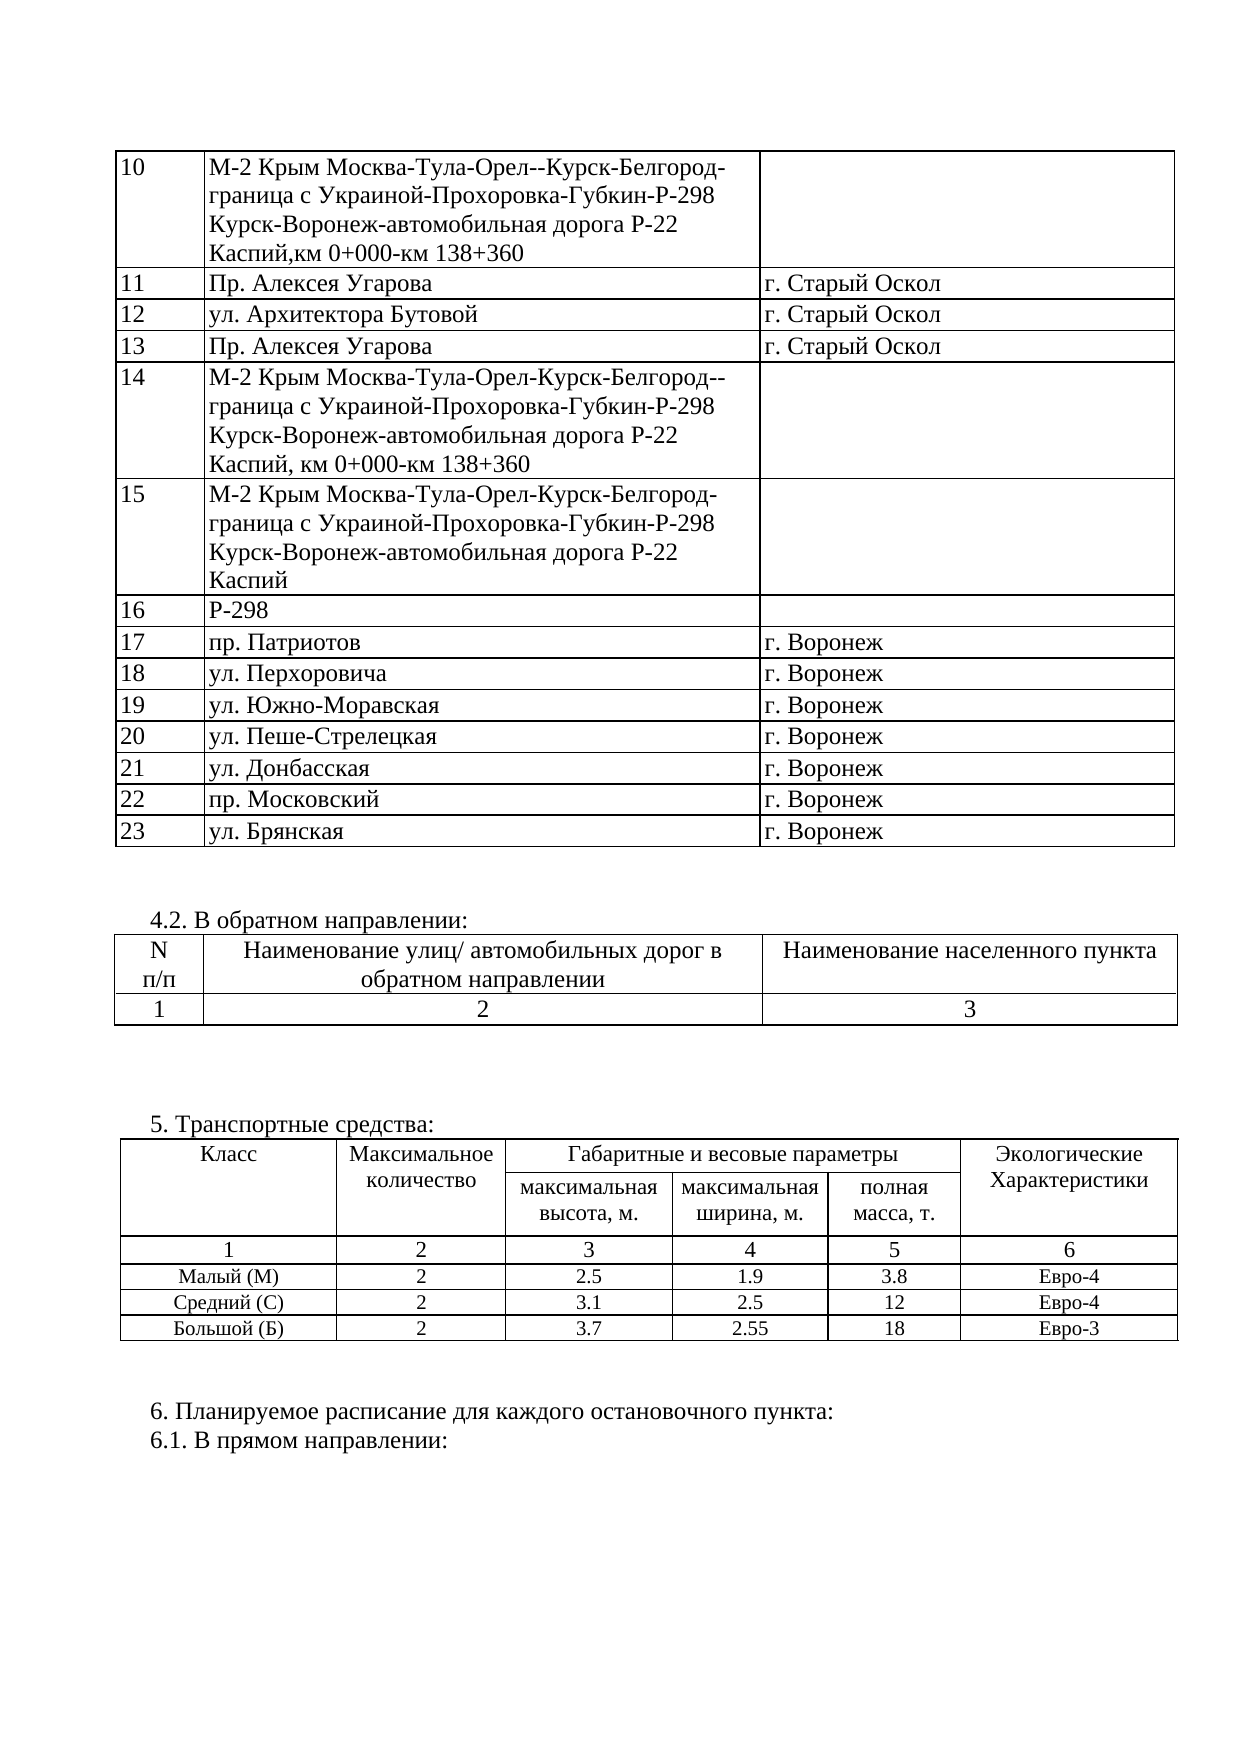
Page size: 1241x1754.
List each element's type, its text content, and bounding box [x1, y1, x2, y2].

table_cell г. Воронеж [761, 816, 1174, 846]
table_header Экологические Характеристики [961, 1140, 1177, 1235]
table_cell г. Воронеж [761, 659, 1174, 688]
table_cell 22 [117, 785, 204, 814]
table_header Габаритные и весовые параметры [506, 1140, 960, 1172]
table_cell ул. Пеше-Стрелецкая [205, 722, 759, 751]
table_cell Евро-4 [961, 1265, 1177, 1288]
table_cell 19 [117, 690, 204, 720]
table_cell пр. Московский [205, 785, 759, 814]
table_header Максимальное количество [337, 1140, 505, 1235]
table_cell 2 [337, 1265, 505, 1288]
table_cell Пр. Алексея Угарова [205, 268, 759, 298]
table_cell ул. Брянская [205, 816, 759, 846]
table_cell 1 [121, 1237, 336, 1263]
text 5. Транспортные средства: [150, 1109, 1090, 1138]
table_cell 23 [117, 816, 204, 846]
table_cell 2 [204, 994, 762, 1024]
table_cell М-2 Крым Москва-Тула-Орел-Курск-Белгород-граница с Украиной-Прохоровка-Губкин-Р-298 Курск-Воронеж-автомобильная дорога Р-22 Каспий [205, 479, 759, 594]
table_cell ул. Донбасская [205, 753, 759, 783]
table_cell г. Воронеж [761, 785, 1174, 814]
table_cell максимальная высота, м. [506, 1173, 672, 1235]
table_cell ул. Перхоровича [205, 659, 759, 688]
table_cell 2.5 [673, 1290, 827, 1314]
table_cell ул. Архитектора Бутовой [205, 300, 759, 329]
table_cell пр. Патриотов [205, 627, 759, 657]
table_cell [761, 479, 1174, 594]
table_cell 12 [829, 1290, 960, 1314]
table_cell 14 [117, 363, 204, 477]
table_cell Средний (С) [121, 1290, 336, 1314]
table_header Наименование улиц/ автомобильных дорог в обратном направлении [204, 935, 762, 993]
table_cell 2.5 [506, 1265, 672, 1288]
table_cell 18 [829, 1316, 960, 1340]
table_cell 16 [117, 596, 204, 626]
table_cell г. Старый Оскол [761, 300, 1174, 329]
table_cell 2.55 [673, 1316, 827, 1340]
text 6.1. В прямом направлении: [150, 1425, 1090, 1454]
table_cell ул. Южно-Моравская [205, 690, 759, 720]
table_cell г. Воронеж [761, 690, 1174, 720]
table_cell максимальная ширина, м. [673, 1173, 827, 1235]
table_cell 6 [961, 1237, 1177, 1263]
table_cell 12 [117, 300, 204, 329]
table_cell [761, 152, 1174, 267]
table_cell 13 [117, 331, 204, 361]
table_cell [761, 363, 1174, 477]
table_cell [761, 596, 1174, 626]
table_header Класс [121, 1140, 336, 1235]
table_cell г. Воронеж [761, 722, 1174, 751]
table_cell М-2 Крым Москва-Тула-Орел--Курск-Белгород-граница с Украиной-Прохоровка-Губкин-Р-298 Курск-Воронеж-автомобильная дорога Р-22 Каспий,км 0+000-км 138+360 [205, 152, 759, 267]
table_cell г. Воронеж [761, 627, 1174, 657]
table_cell 4 [673, 1237, 827, 1263]
table_cell полная масса, т. [829, 1173, 960, 1235]
table_cell 2 [337, 1290, 505, 1314]
table_cell 5 [829, 1237, 960, 1263]
table_cell 2 [337, 1237, 505, 1263]
table_header N п/п [115, 935, 203, 993]
table_cell г. Воронеж [761, 753, 1174, 783]
table_cell 20 [117, 722, 204, 751]
table_cell 3 [506, 1237, 672, 1263]
table_cell 3.8 [829, 1265, 960, 1288]
table_cell 10 [117, 152, 204, 267]
table_cell Пр. Алексея Угарова [205, 331, 759, 361]
table_cell 11 [117, 268, 204, 298]
table_cell 1 [115, 994, 203, 1024]
text 4.2. В обратном направлении: [150, 905, 1090, 933]
text 6. Планируемое расписание для каждого остановочного пункта: [150, 1396, 1090, 1425]
table_header Наименование населенного пункта [763, 935, 1177, 993]
table_cell Большой (Б) [121, 1316, 336, 1340]
table_cell 1.9 [673, 1265, 827, 1288]
table_cell г. Старый Оскол [761, 268, 1174, 298]
table_cell 3.1 [506, 1290, 672, 1314]
table_cell 21 [117, 753, 204, 783]
table_cell 2 [337, 1316, 505, 1340]
table_cell Евро-3 [961, 1316, 1177, 1340]
table_cell 17 [117, 627, 204, 657]
table_cell 3.7 [506, 1316, 672, 1340]
table_cell 3 [763, 993, 1177, 1024]
table_cell М-2 Крым Москва-Тула-Орел-Курск-Белгород--граница с Украиной-Прохоровка-Губкин-Р-298 Курск-Воронеж-автомобильная дорога Р-22 Каспий, км 0+000-км 138+360 [205, 363, 759, 477]
table_cell Малый (М) [121, 1265, 336, 1288]
table_cell Р-298 [205, 596, 759, 626]
table_cell 15 [117, 479, 204, 594]
table_cell 18 [117, 659, 204, 688]
table_cell Евро-4 [961, 1290, 1177, 1314]
table_cell г. Старый Оскол [761, 331, 1174, 361]
